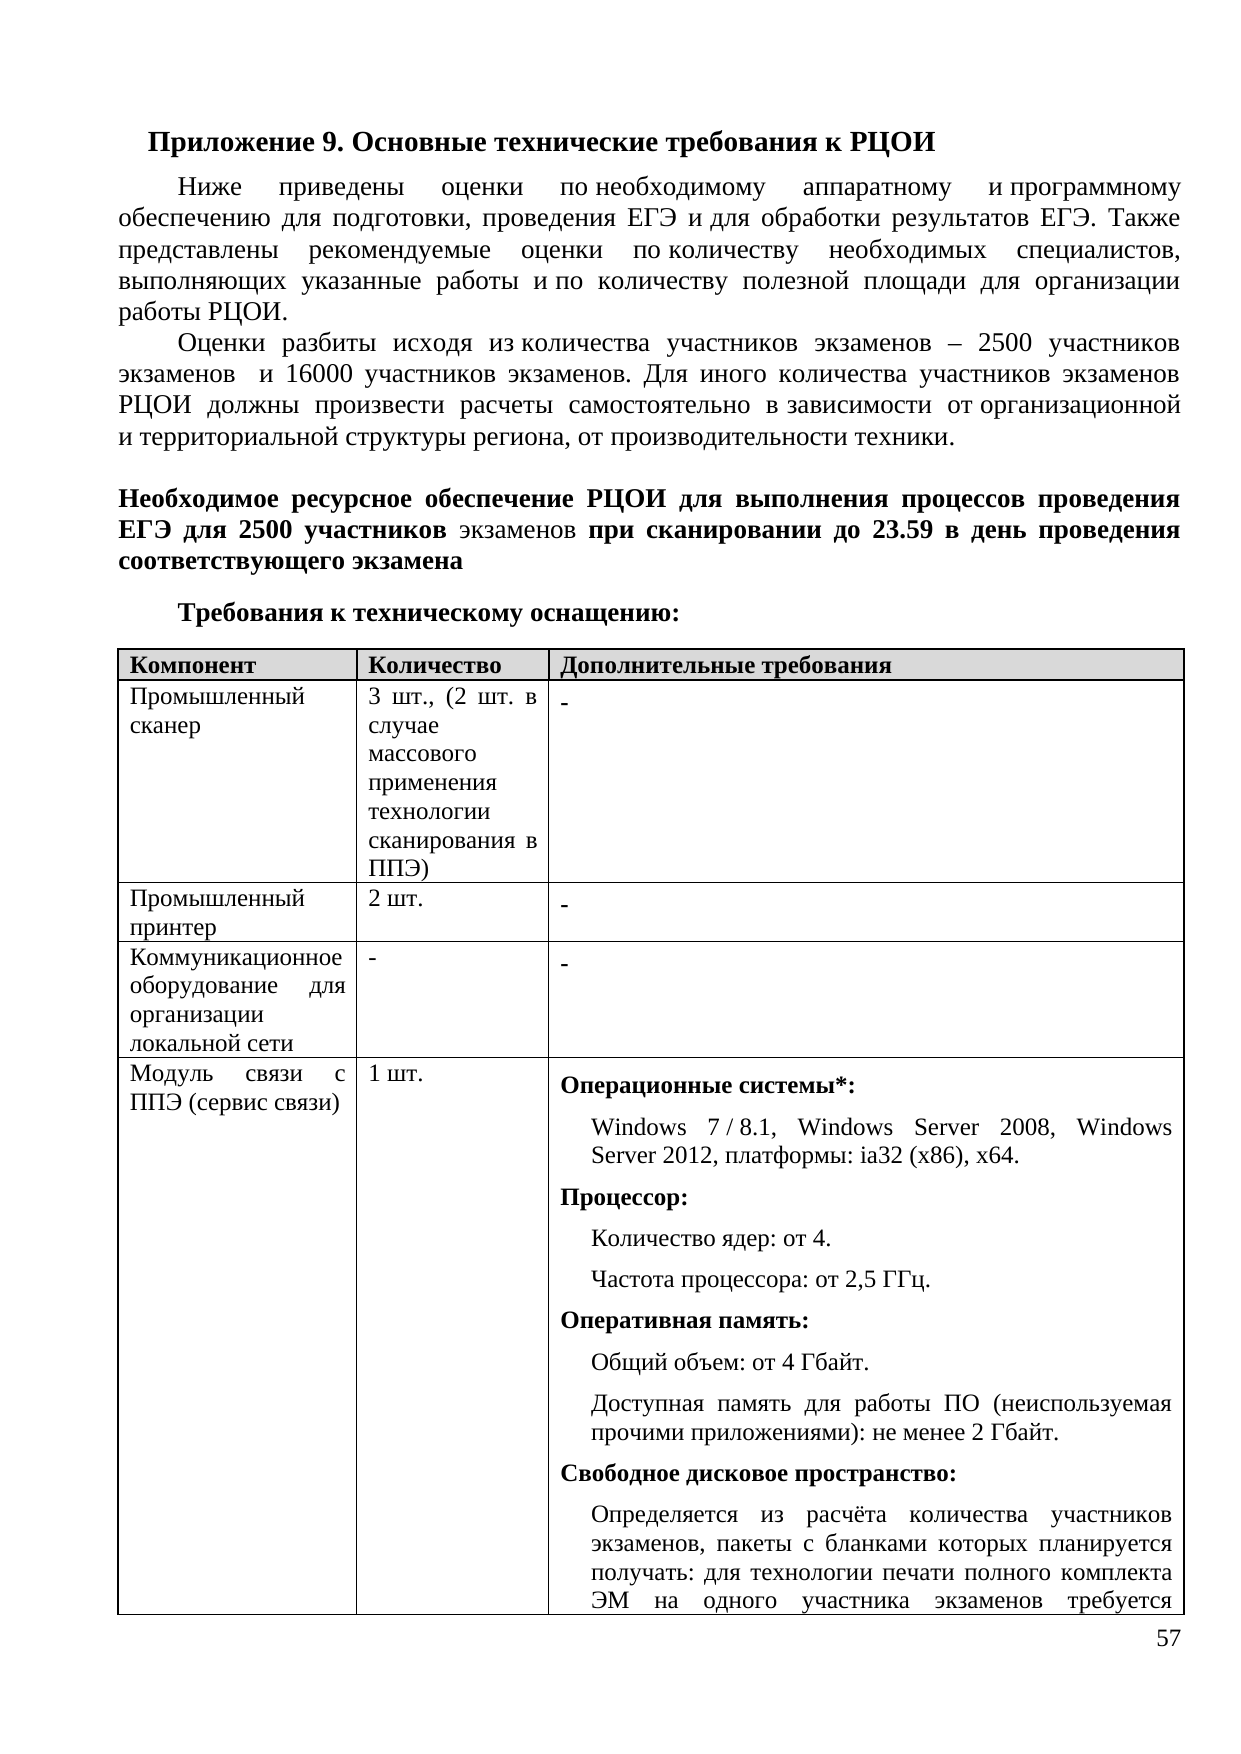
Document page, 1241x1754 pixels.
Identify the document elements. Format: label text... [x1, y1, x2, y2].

text Ниже приведены оценки по необходимому аппаратному и программному обеспечению для подготовки, проведения ЕГЭ и для обработки результатов ЕГЭ. Также представлены рекомендуемые оценки по количеству необходимых специалистов, выполняющих указанные работы и по количеству полезной площади для организации работы РЦОИ. [118, 170, 1181, 326]
table_header Количество [358, 650, 548, 679]
table_header Дополнительные требования [550, 650, 1183, 679]
text Необходимое ресурсное обеспечение РЦОИ для выполнения процессов проведения ЕГЭ для 2500 участников экзаменов при сканировании до 23.59 в день проведения соответствующего экзамена [118, 482, 1181, 575]
table_cell 2 шт. [357, 883, 548, 941]
table_cell Коммуникационное оборудование для организации локальной сети [119, 942, 356, 1057]
table_cell - [357, 942, 548, 1057]
table_cell 1 шт. [357, 1058, 548, 1614]
table_cell - [549, 942, 1183, 1057]
text Требования к техническому оснащению: [118, 596, 1181, 627]
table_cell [549, 1058, 1183, 1614]
table_cell Промышленный сканер [119, 681, 356, 882]
table_cell Модуль связи с ППЭ (сервис связи) [119, 1058, 356, 1614]
table_cell - [549, 681, 1183, 882]
table_cell - [549, 883, 1183, 941]
table_header Компонент [119, 650, 356, 679]
table_cell 3 шт., (2 шт. в случае массового применения технологии сканирования в ППЭ) [357, 681, 548, 882]
subtitle Приложение 9. Основные технические требования к РЦОИ [148, 124, 1181, 158]
text Оценки разбиты исходя из количества участников экзаменов – 2500 участников экзаменов и 16000 участников экзаменов. Для иного количества участников экзаменов РЦОИ должны произвести расчеты самостоятельно в зависимости от организационной и территориальной структуры региона, от производительности техники. [118, 326, 1181, 451]
table_cell Промышленный принтер [119, 883, 356, 941]
